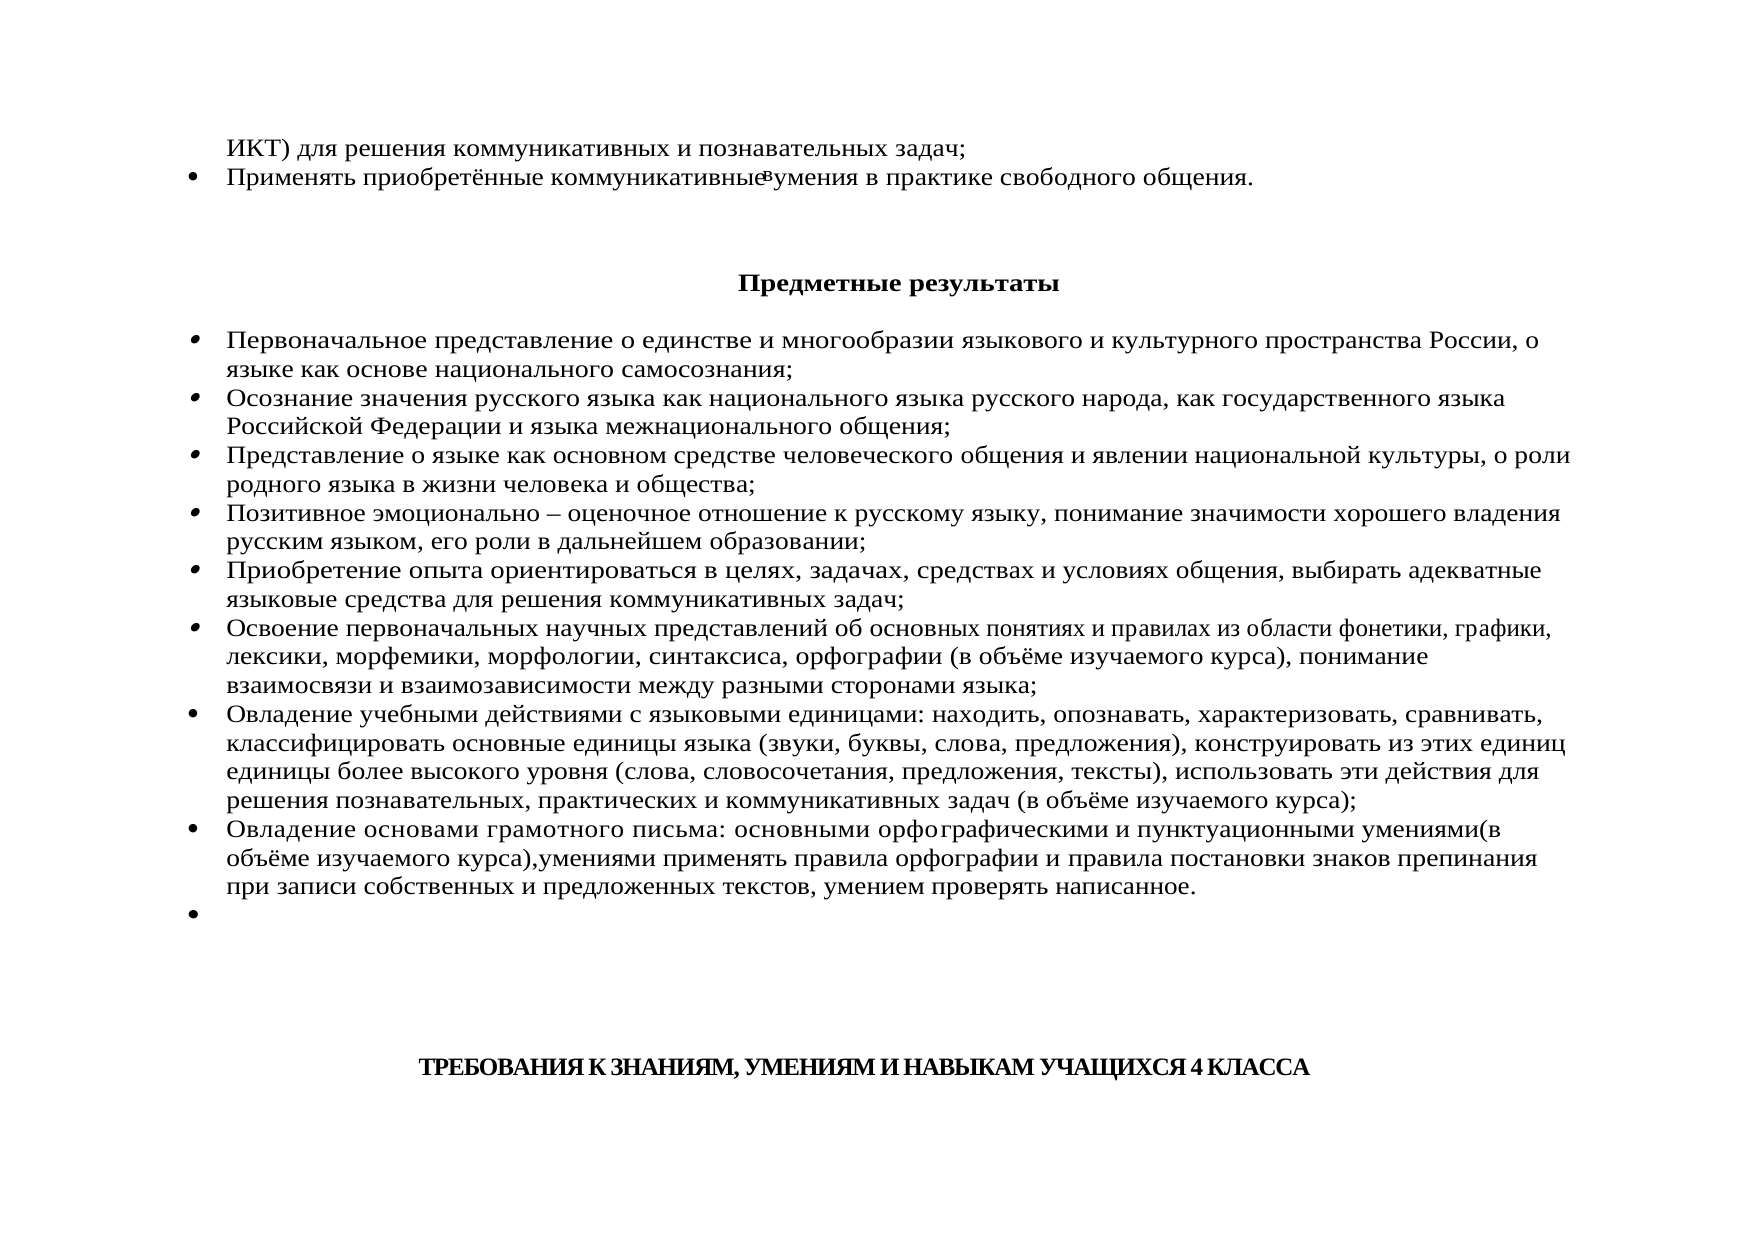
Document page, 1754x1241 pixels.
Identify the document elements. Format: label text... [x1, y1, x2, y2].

text ТРЕБОВАНИЯ К ЗНАНИЯМ, УМЕНИЯМ И НАВЫКАМ УЧАЩИХСЯ 4 КЛАССА [118, 1052, 1612, 1081]
list Осознание значения русского языка как национального языка русского народа, как государственного языка Российской Федерации и языка межнационального общения; [188, 383, 1572, 440]
list Представление о языке как основном средстве человеческого общения и явлении национальной культуры, о роли родного языка в жизни человека и общества; [188, 440, 1572, 498]
list Позитивное эмоционально – оценочное отношение к русскому языку, понимание значимости хорошего владения русским языком, его роли в дальнейшем образовании; [188, 498, 1572, 555]
list Предметные результаты [226, 268, 1572, 296]
list Первоначальное представление о единстве и многообразии языкового и культурного пространства России, о языке как основе национального самосознания; [188, 325, 1572, 383]
list Приобретение опыта ориентироваться в целях, задачах, средствах и условиях общения, выбирать адекватные языковые средства для решения коммуникативных задач; [188, 555, 1572, 613]
list Применять приобретённые коммуникативные умения в практике свободного общения. [188, 162, 1566, 190]
list Овладение основами грамотного письма: основными орфографическими и пунктуационными умениями(в объёме изучаемого курса),умениями применять правила орфографии и правила постановки знаков препинания при записи собственных и предложенных текстов, умением проверять написанное. [188, 814, 1566, 900]
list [188, 133, 1566, 162]
list Освоение первоначальных научных представлений об основных понятиях и правилах из области фонетики, графики, лексики, морфемики, морфологии, синтаксиса, орфографии (в объёме изучаемого курса), понимание взаимосвязи и взаимозависимости между разными сторонами языка; [188, 613, 1572, 699]
list Овладение учебными действиями с языковыми единицами: находить, опознавать, характеризовать, сравнивать, классифицировать основные единицы языка (звуки, буквы, слова, предложения), конструировать из этих единиц единицы более высокого уровня (слова, словосочетания, предложения, тексты), использовать эти действия для решения познавательных, практических и коммуникативных задач (в объёме изучаемого курса); [188, 699, 1566, 814]
